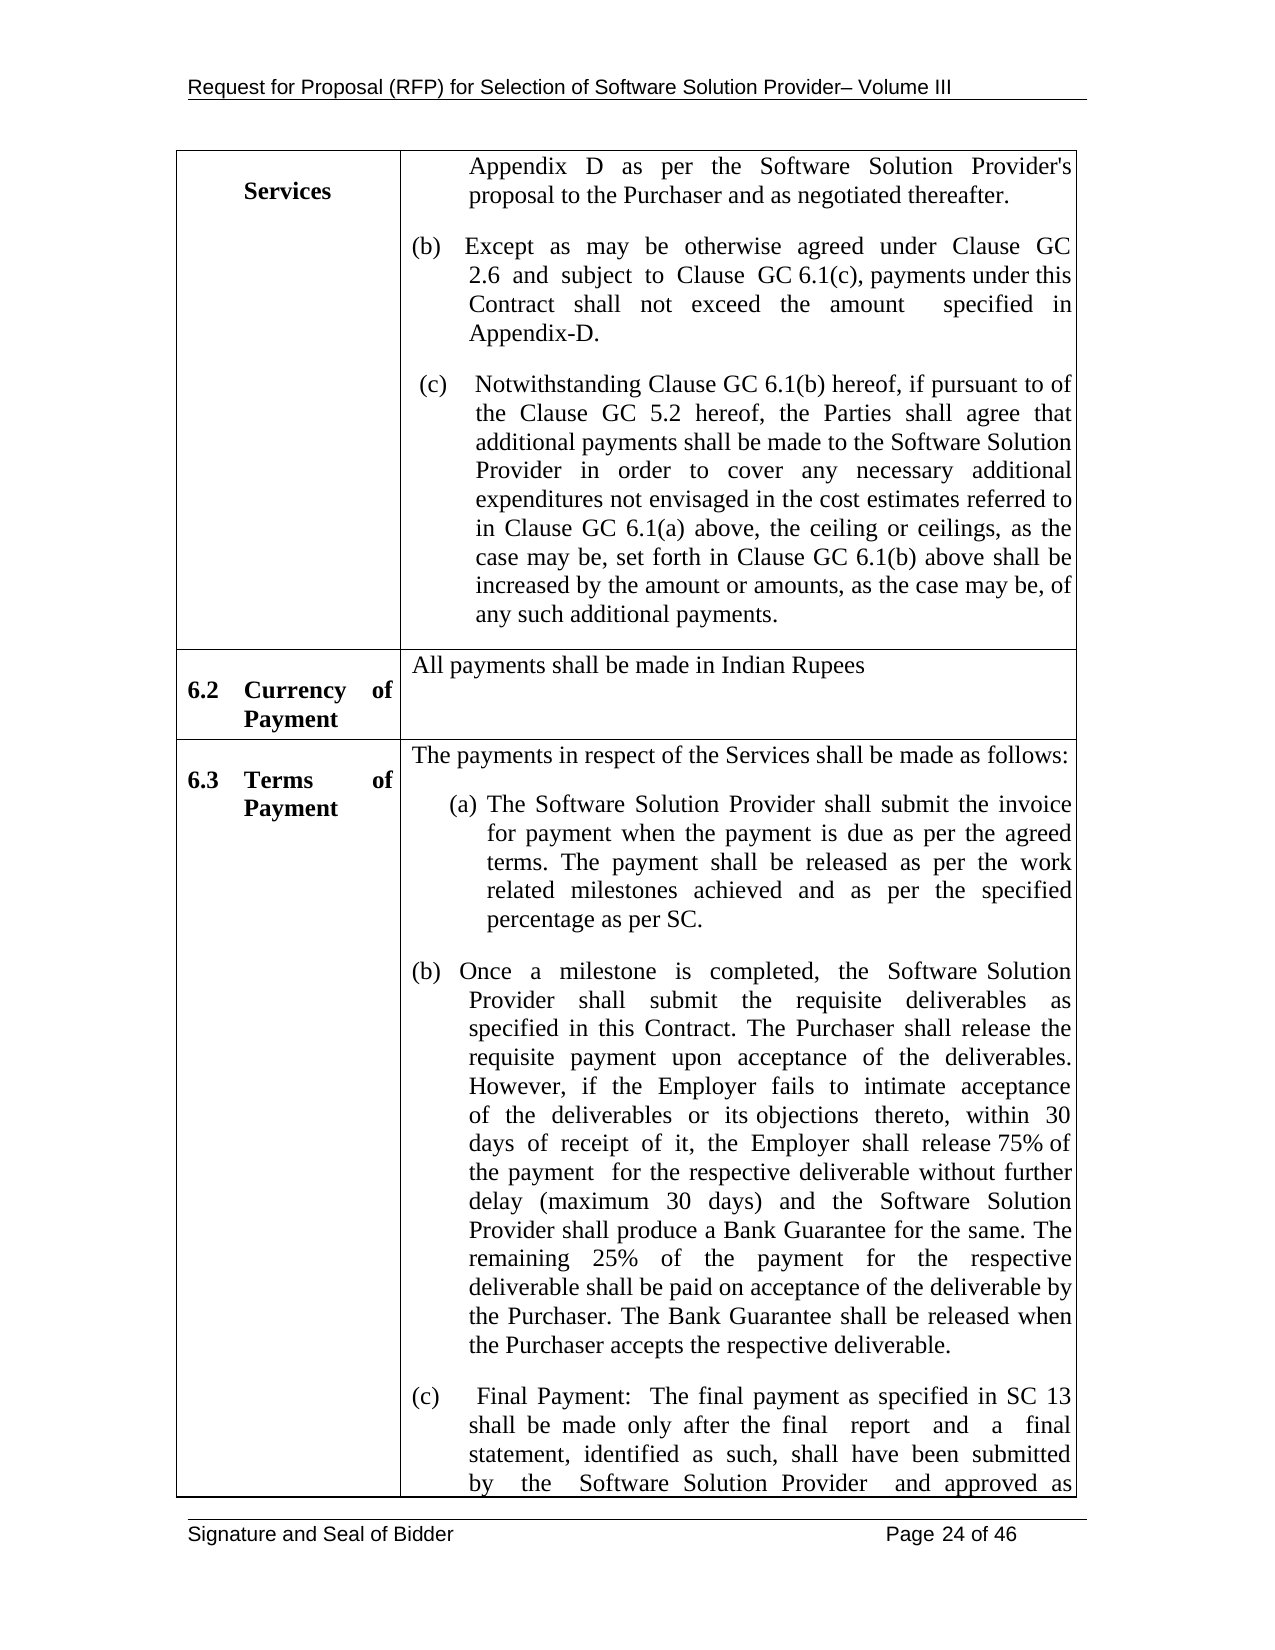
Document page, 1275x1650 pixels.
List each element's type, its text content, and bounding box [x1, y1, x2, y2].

table_cell All payments shall be made in Indian Rupees [401, 650, 1076, 739]
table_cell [401, 740, 1076, 1496]
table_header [177, 151, 400, 649]
table_cell 6.2 Currency of Payment [177, 650, 400, 739]
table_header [401, 151, 1076, 649]
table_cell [177, 740, 400, 1496]
